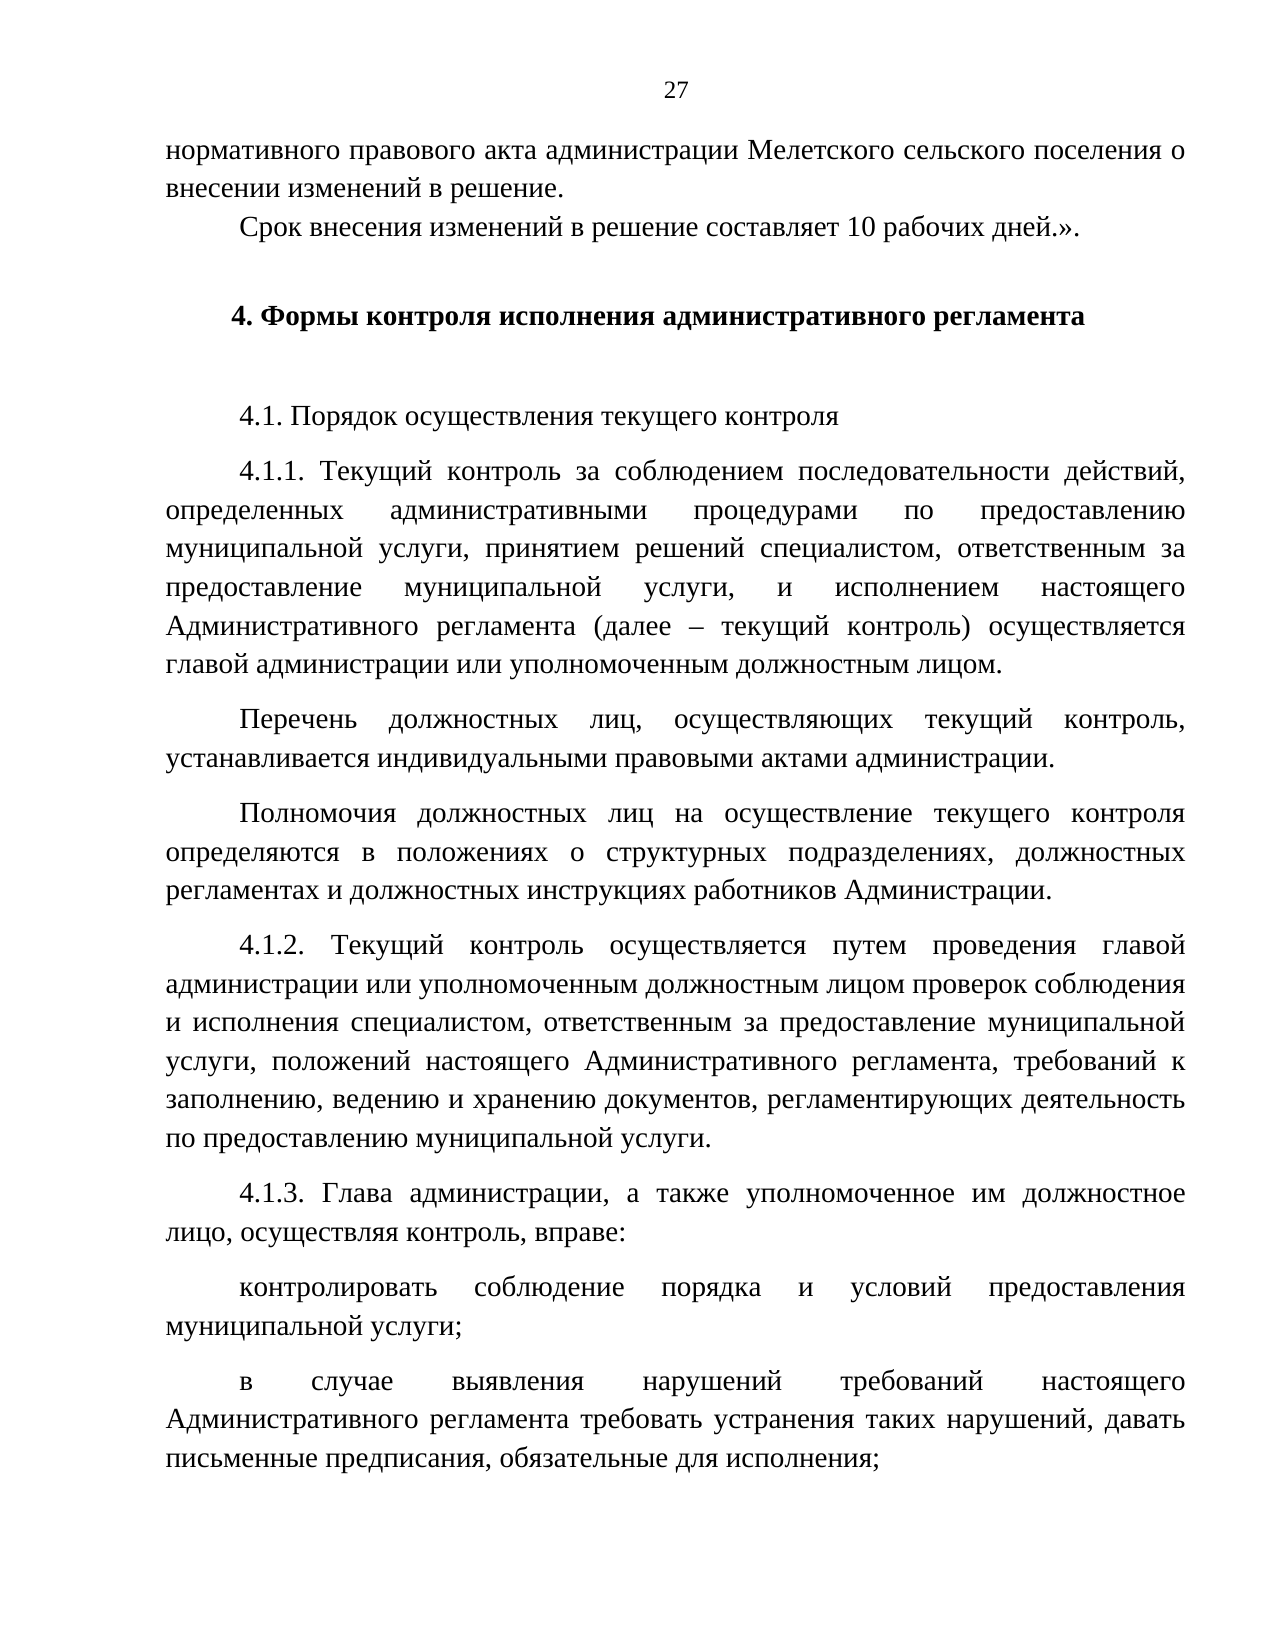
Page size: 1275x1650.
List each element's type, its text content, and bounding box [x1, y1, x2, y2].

text в случае выявления нарушений требований настоящего Административного регламента требовать устранения таких нарушений, давать письменные предписания, обязательные для исполнения; [165, 1363, 1186, 1473]
text Перечень должностных лиц, осуществляющих текущий контроль, устанавливается индивидуальными правовыми актами администрации. [165, 701, 1186, 773]
text 4.1.3. Глава администрации, а также уполномоченное им должностное лицо, осуществляя контроль, вправе: [165, 1175, 1186, 1247]
text 4.1.2. Текущий контроль осуществляется путем проведения главой администрации или уполномоченным должностным лицом проверок соблюдения и исполнения специалистом, ответственным за предоставление муниципальной услуги, положений настоящего Административного регламента, требований к заполнению, ведению и хранению документов, регламентирующих деятельность по предоставлению муниципальной услуги. [165, 927, 1186, 1154]
text 4. Формы контроля исполнения административного регламента [165, 298, 1186, 331]
text Полномочия должностных лиц на осуществление текущего контроля определяются в положениях о структурных подразделениях, должностных регламентах и должностных инструкциях работников Администрации. [165, 795, 1186, 906]
text Срок внесения изменений в решение составляет 10 рабочих дней.». [165, 209, 1186, 242]
text 4.1.1. Текущий контроль за соблюдением последовательности действий, определенных административными процедурами по предоставлению муниципальной услуги, принятием решений специалистом, ответственным за предоставление муниципальной услуги, и исполнением настоящего Административного регламента (далее – текущий контроль) осуществляется главой администрации или уполномоченным должностным лицом. [165, 453, 1186, 680]
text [165, 132, 1186, 204]
text контролировать соблюдение порядка и условий предоставления муниципальной услуги; [165, 1269, 1186, 1341]
text 4.1. Порядок осуществления текущего контроля [165, 398, 1186, 432]
